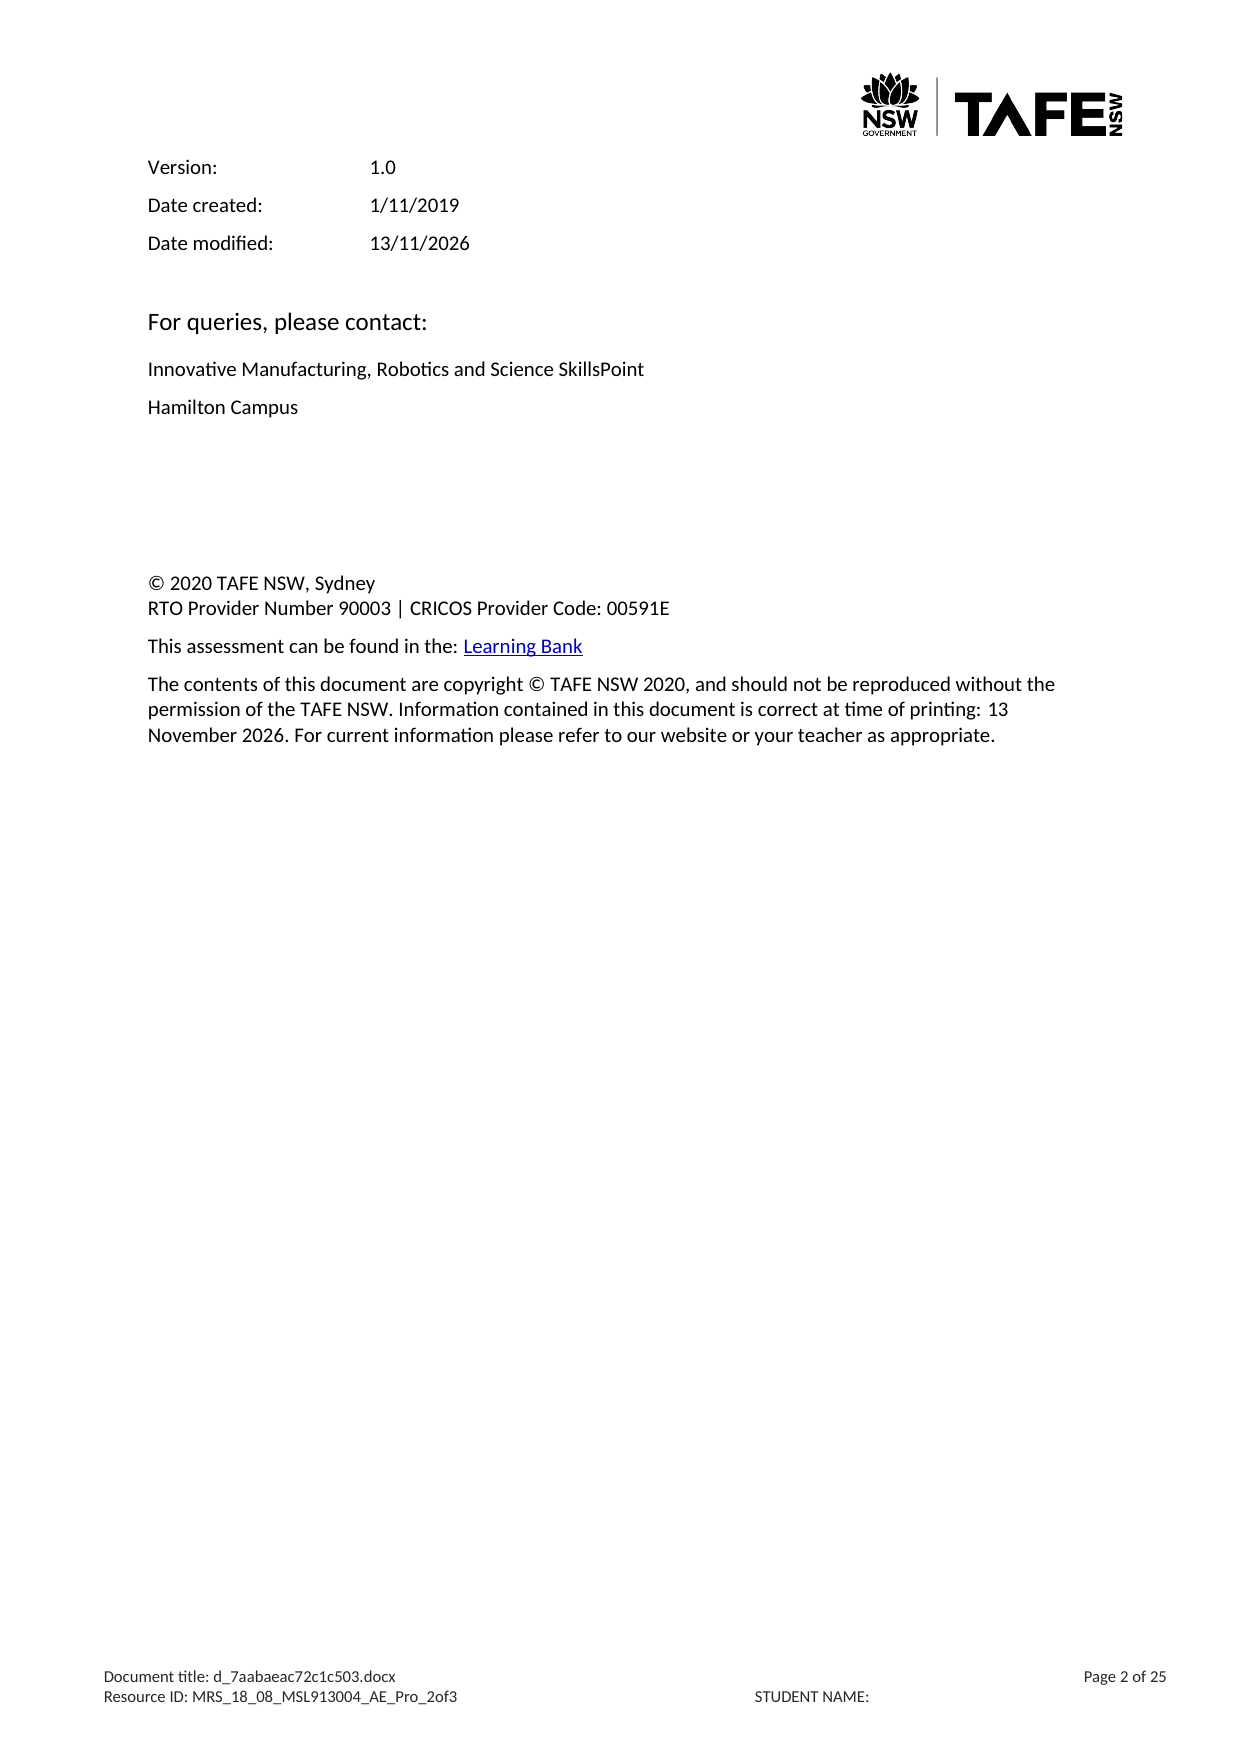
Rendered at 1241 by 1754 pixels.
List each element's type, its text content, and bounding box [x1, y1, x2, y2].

text Version: 1.0 [148, 154, 1092, 179]
text © 2020 TAFE NSW, Sydney RTO Provider Number 90003 | CRICOS Provider Code: 00591E [148, 570, 1092, 621]
text Date created: 1/11/2019 [148, 192, 1092, 217]
picture [861, 71, 1123, 137]
text This assessment can be found in the: Learning Bank [148, 633, 1092, 658]
text Innovative Manufacturing, Robotics and Science SkillsPoint [148, 356, 1092, 382]
text Hamilton Campus [148, 394, 1092, 420]
text The contents of this document are copyright © TAFE NSW 2020, and should not be reproduced without the permission of the TAFE NSW. Information contained in this document is correct at time of printing: 7 February 2020. For current information please refer to our website or your teacher as appropriate. [148, 671, 1092, 747]
text Date modified: 07/02/2020 [148, 230, 1092, 255]
text For queries, please contact: [148, 306, 1092, 336]
